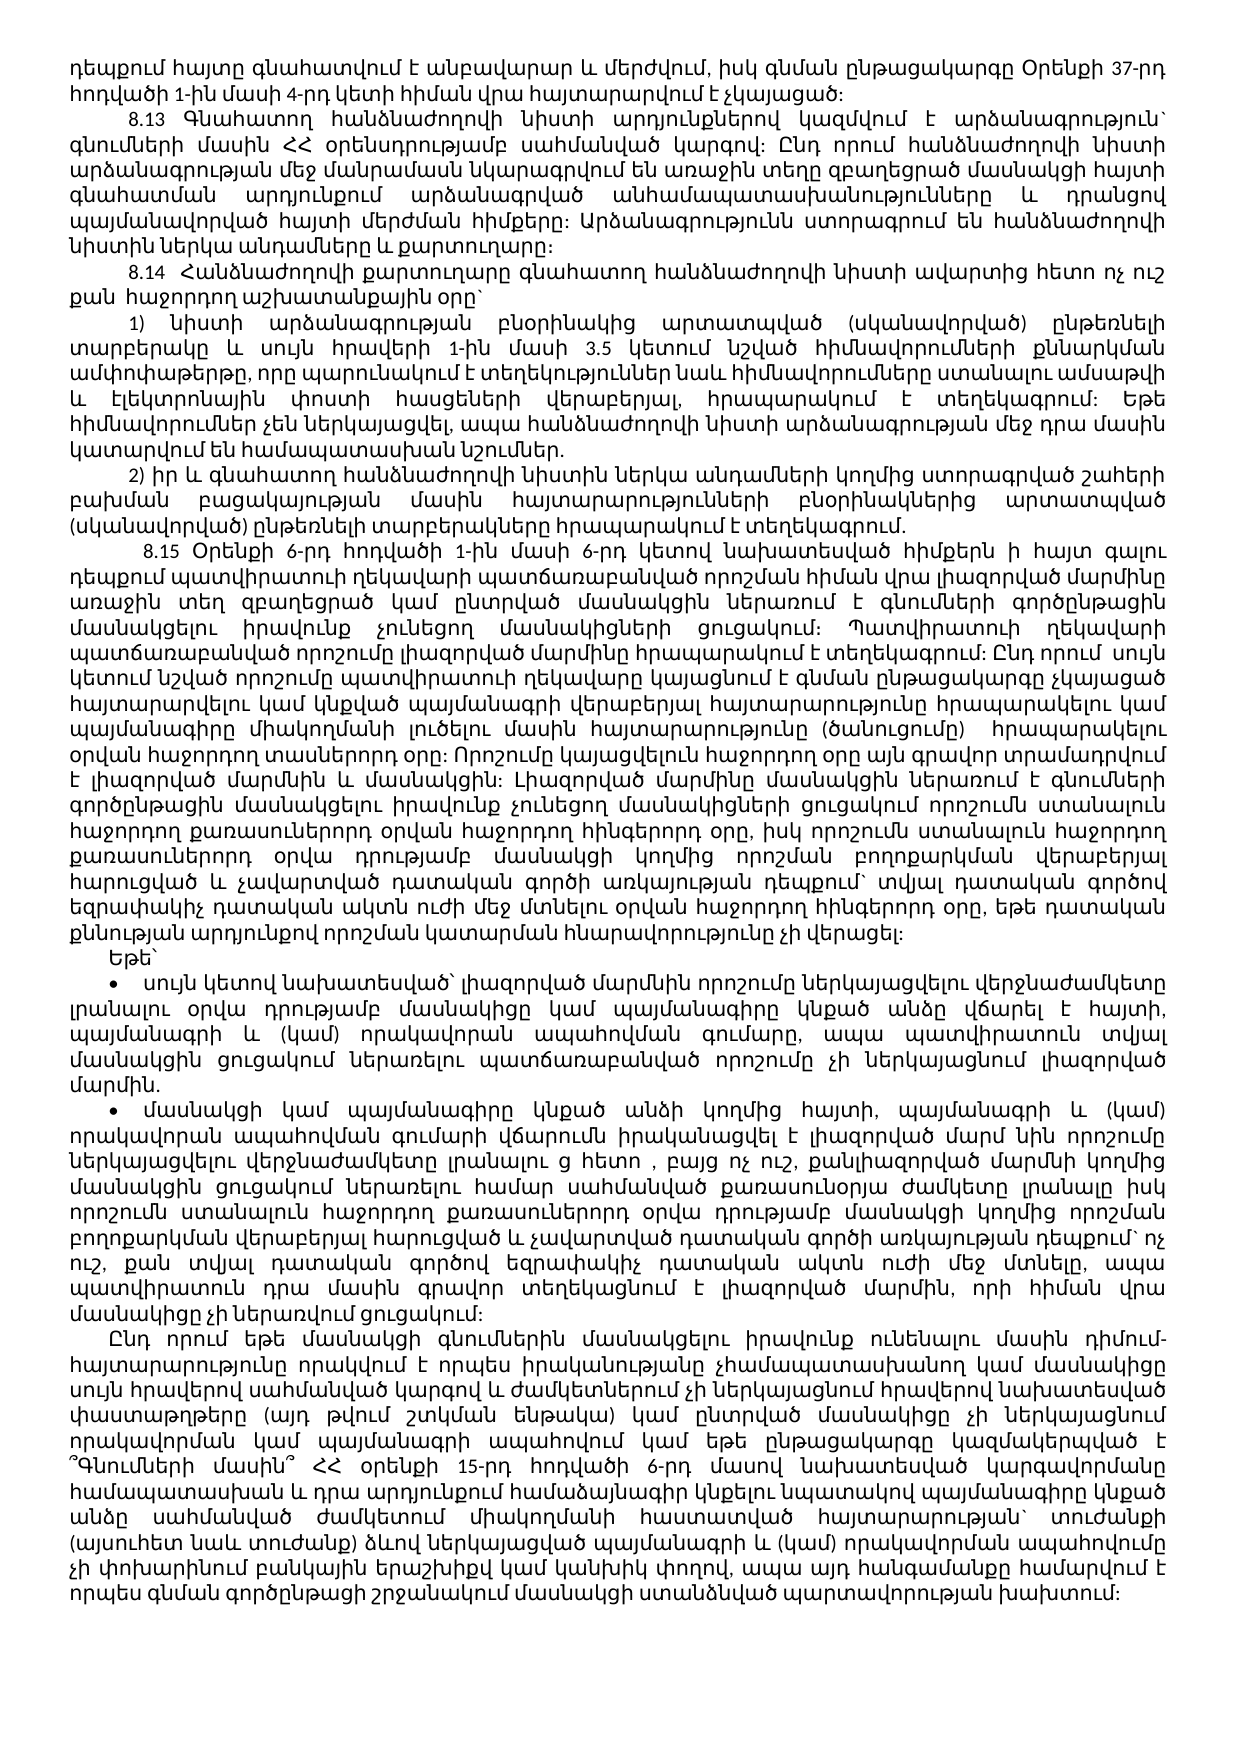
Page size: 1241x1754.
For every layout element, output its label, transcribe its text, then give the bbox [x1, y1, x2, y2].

text Ընդ որում եթե մասնակցի գնումներին մասնակցելու իրավունք ունենալու մասին դիմում-հայտարարությունը որակվում է որպես իրականությանը չհամապատասխանող կամ մասնակիցը սույն հրավերով սահմանված կարգով և ժամկետներում չի ներկայացնում հրավերով նախատեսված փաստաթղթերը (այդ թվում շտկման ենթակա) կամ ընտրված մասնակիցը չի ներկայացնում որակավորման կամ պայմանագրի ապահովում կամ եթե ընթացակարգը կազմակերպված է ՞Գնումների մասին՞ ՀՀ օրենքի 15-րդ հոդվածի 6-րդ մասով նախատեսված կարգավորմանը համապատասխան և դրա արդյունքում համաձայնագիր կնքելու նպատակով պայմանագիրը կնքած անձը սահմանված ժամկետում միակողմանի հաստատված հայտարարության` տուժանքի (այսուհետ նաև տուժանք) ձևով ներկայացված պայմանագրի և (կամ) որակավորման ապահովումը չի փոխարինում բանկային երաշխիքվ կամ կանխիկ փողով, ապա այդ հանգամանքը համարվում է որպես գնման գործընթացի շրջանակում մասնակցի ստանձնված պարտավորության խախտում: [69, 1326, 1167, 1606]
text 1) նիստի արձանագրության բնօրինակից արտատպված (սկանավորված) ընթեռնելի տարբերակը և սույն հրավերի 1-ին մասի 3.5 կետում նշված հիմնավորումների քննարկման ամփոփաթերթը, որը պարունակում է տեղեկություններ նաև հիմնավորումները ստանալու ամսաթվի և էլեկտրոնային փոստի հասցեների վերաբերյալ, հրապարակում է տեղեկագրում: Եթե հիմնավորումներ չեն ներկայացվել, ապա հանձնաժողովի նիստի արձանագրության մեջ դրա մասին կատարվում են համապատասխան նշումներ. [69, 310, 1167, 462]
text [69, 56, 1167, 106]
text • մասնակցի կամ պայմանագիրը կնքած անձի կողմից հայտի, պայմանագրի և (կամ) որակավորան ապահովման գումարի վճարումն իրականացվել է լիազորված մարմ նին որոշումը ներկայացվելու վերջնաժամկետը լրանալու ց հետո , բայց ոչ ուշ, քանլիազորված մարմնի կողմից մասնակցին ցուցակում ներառելու համար սահմանված քառասունօրյա ժամկետը լրանալը իսկ որոշումն ստանալուն հաջորդող քառասուներորդ օրվա դրությամբ մասնակցի կողմից որոշման բողոքարկման վերաբերյալ հարուցված և չավարտված դատական գործի առկայության դեպքում` ոչ ուշ, քան տվյալ դատական գործով եզրափակիչ դատական ակտն ուժի մեջ մտնելը, ապա պատվիրատուն դրա մասին գրավոր տեղեկացնում է լիազորված մարմին, որի հիման վրա մասնակիցը չի ներառվում ցուցակում: [69, 1098, 1167, 1326]
text 2) իր և գնահատող հանձնաժողովի նիստին ներկա անդամների կողմից ստորագրված շահերի բախման բացակայության մասին հայտարարությունների բնօրինակներից արտատպված (սկանավորված) ընթեռնելի տարբերակները հրապարակում է տեղեկագրում. [69, 462, 1167, 538]
text • սույն կետով նախատեսված՝ լիազորված մարմնին որոշումը ներկայացվելու վերջնաժամկետը լրանալու օրվա դրությամբ մասնակիցը կամ պայմանագիրը կնքած անձը վճարել է հայտի, պայմանագրի և (կամ) որակավորան ապահովման գումարը, ապա պատվիրատուն տվյալ մասնակցին ցուցակում ներառելու պատճառաբանված որոշումը չի ներկայացնում լիազորված մարմին. [69, 971, 1167, 1098]
text 8.15 Օրենքի 6-րդ հոդվածի 1-ին մասի 6-րդ կետով նախատեսված հիմքերն ի հայտ գալու դեպքում պատվիրատուի ղեկավարի պատճառաբանված որոշման հիման վրա լիազորված մարմինը առաջին տեղ զբաղեցրած կամ ընտրված մասնակցին ներառում է գնումների գործընթացին մասնակցելու իրավունք չունեցող մասնակիցների ցուցակում։ Պատվիրատուի ղեկավարի պատճառաբանված որոշումը լիազորված մարմինը հրապարակում է տեղեկագրում: Ընդ որում սույն կետում նշված որոշումը պատվիրատուի ղեկավարը կայացնում է գնման ընթացակարգը չկայացած հայտարարվելու կամ կնքված պայմանագրի վերաբերյալ հայտարարությունը հրապարակելու կամ պայմանագիրը միակողմանի լուծելու մասին հայտարարությունը (ծանուցումը) հրապարակելու օրվան հաջորդող տասներորդ օրը: Որոշումը կայացվելուն հաջորդող օրը այն գրավոր տրամադրվում է լիազորված մարմնին և մասնակցին: Լիազորված մարմինը մասնակցին ներառում է գնումների գործընթացին մասնակցելու իրավունք չունեցող մասնակիցների ցուցակում որոշումն ստանալուն հաջորդող քառասուներորդ օրվան հաջորդող հինգերորդ օրը, իսկ որոշումն ստանալուն հաջորդող քառասուներորդ օրվա դրությամբ մասնակցի կողմից որոշման բողոքարկման վերաբերյալ հարուցված և չավարտված դատական գործի առկայության դեպքում` տվյալ դատական գործով եզրափակիչ դատական ակտն ուժի մեջ մտնելու օրվան հաջորդող հինգերորդ օրը, եթե դատական քննության արդյունքով որոշման կատարման հնարավորությունը չի վերացել: [69, 538, 1167, 945]
text 8.14 Հանձնաժողովի քարտուղարը գնահատող հանձնաժողովի նիստի ավարտից հետո ոչ ուշ քան հաջորդող աշխատանքային օրը` [69, 259, 1167, 310]
text 8.13 Գնահատող հանձնաժողովի նիստի արդյունքներով կազմվում է արձանագրություն` գնումների մասին ՀՀ օրենսդրությամբ սահմանված կարգով: Ընդ որում հանձնաժողովի նիստի արձանագրության մեջ մանրամասն նկարագրվում են առաջին տեղը զբաղեցրած մասնակցի հայտի գնահատման արդյունքում արձանագրված անհամապատասխանությունները և դրանցով պայմանավորված հայտի մերժման հիմքերը: Արձանագրությունն ստորագրում են հանձնաժողովի նիստին ներկա անդամները և քարտուղարը։ [69, 106, 1167, 259]
text Եթե՝ [69, 945, 1167, 971]
